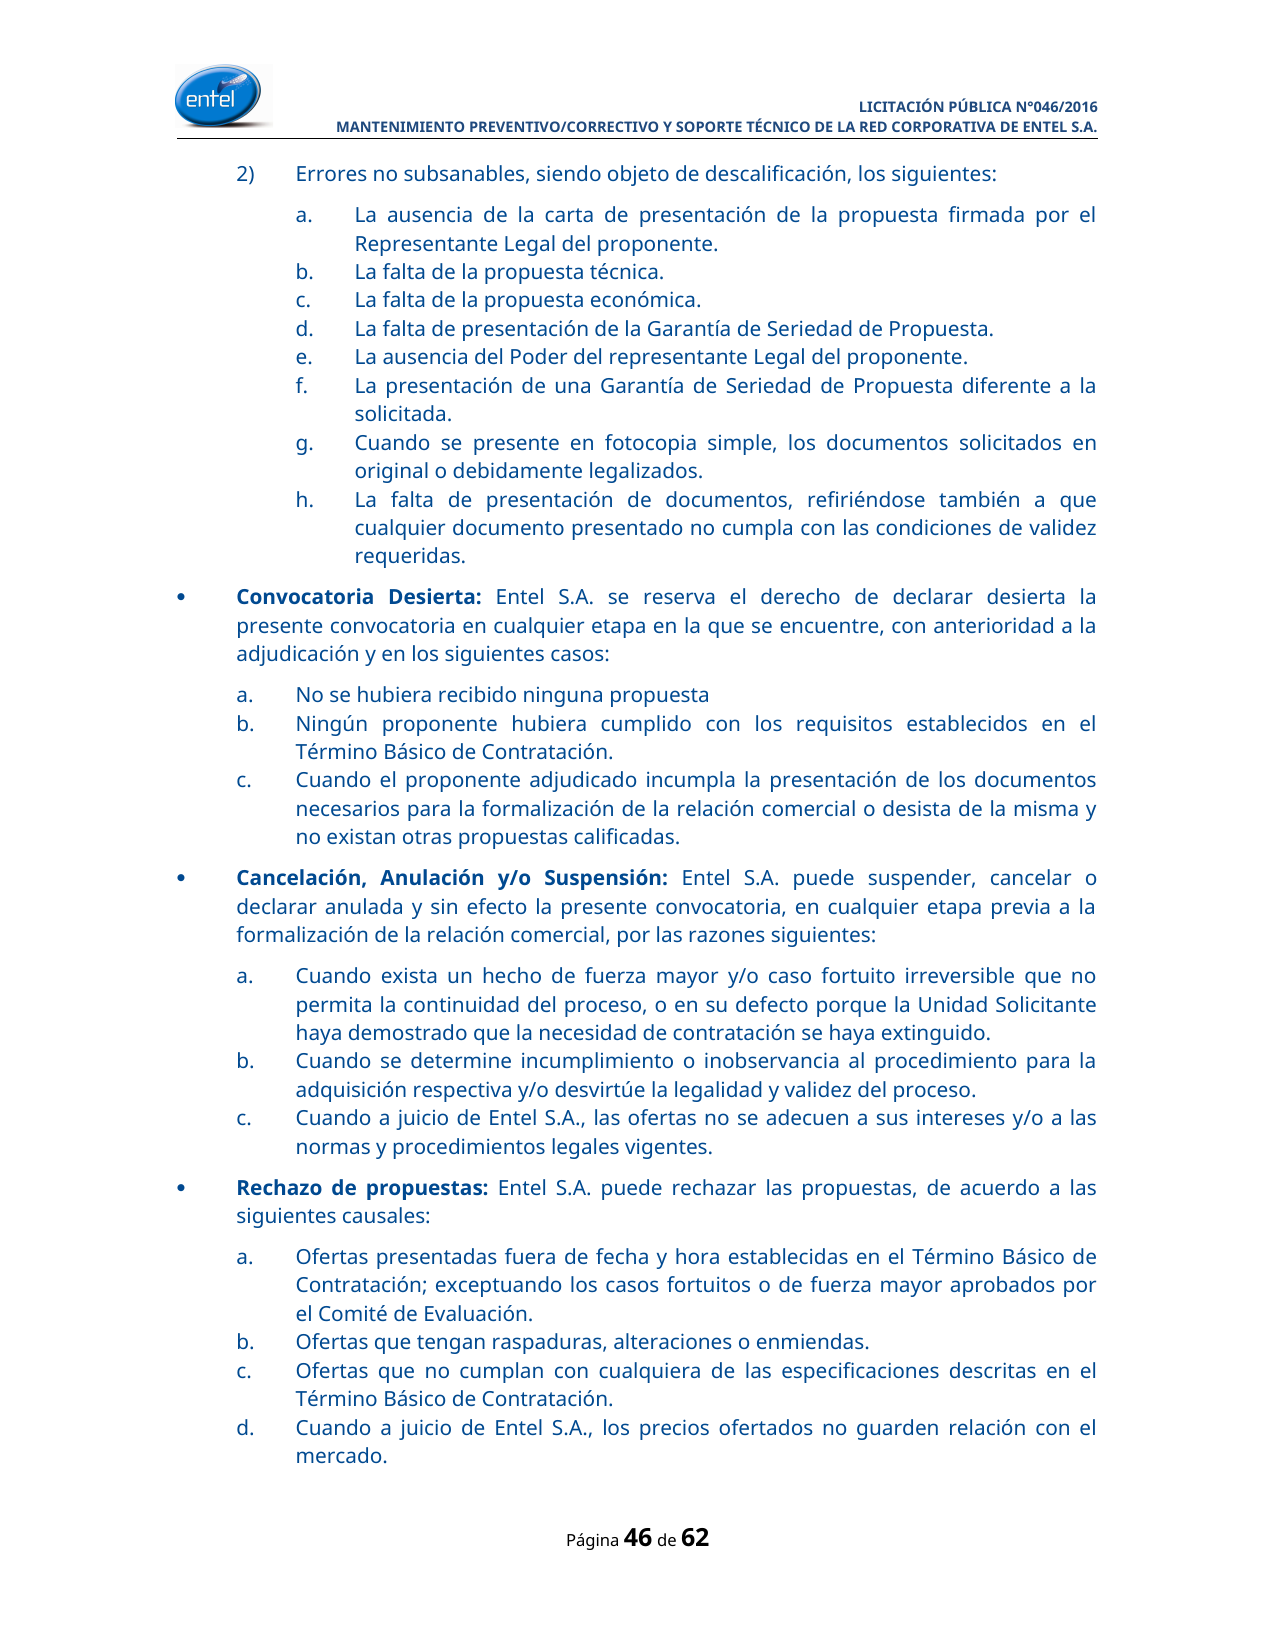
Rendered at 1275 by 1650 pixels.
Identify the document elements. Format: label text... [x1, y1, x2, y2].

list Errores no subsanables, siendo objeto de descalificación, los siguientes: [236, 159, 1098, 188]
list Cuando a juicio de Entel S.A., los precios ofertados no guarden relación con el mercado. [236, 1413, 1098, 1470]
list La presentación de una Garantía de Seriedad de Propuesta diferente a la solicitada. [295, 371, 1098, 428]
list Rechazo de propuestas: Entel S.A. puede rechazar las propuestas, de acuerdo a las siguientes causales: [177, 1173, 1098, 1230]
list Ofertas presentadas fuera de fecha y hora establecidas en el Término Básico de Contratación; exceptuando los casos fortuitos o de fuerza mayor aprobados por el Comité de Evaluación. [236, 1242, 1098, 1327]
list La ausencia de la carta de presentación de la propuesta firmada por el Representante Legal del proponente. [295, 200, 1098, 257]
list Cuando se presente en fotocopia simple, los documentos solicitados en original o debidamente legalizados. [295, 428, 1098, 485]
list La falta de la propuesta económica. [295, 286, 1098, 314]
list Convocatoria Desierta: Entel S.A. se reserva el derecho de declarar desierta la presente convocatoria en cualquier etapa en la que se encuentre, con anterioridad a la adjudicación y en los siguientes casos: [177, 582, 1098, 668]
list La falta de presentación de la Garantía de Seriedad de Propuesta. [295, 314, 1098, 342]
list Cuando exista un hecho de fuerza mayor y/o caso fortuito irreversible que no permita la continuidad del proceso, o en su defecto porque la Unidad Solicitante haya demostrado que la necesidad de contratación se haya extinguido. [236, 961, 1098, 1047]
list Cuando el proponente adjudicado incumpla la presentación de los documentos necesarios para la formalización de la relación comercial o desista de la misma y no existan otras propuestas calificadas. [236, 766, 1098, 851]
list La falta de presentación de documentos, refiriéndose también a que cualquier documento presentado no cumpla con las condiciones de validez requeridas. [295, 485, 1098, 570]
list Cancelación, Anulación y/o Suspensión: Entel S.A. puede suspender, cancelar o declarar anulada y sin efecto la presente convocatoria, en cualquier etapa previa a la formalización de la relación comercial, por las razones siguientes: [177, 863, 1098, 949]
list Ofertas que tengan raspaduras, alteraciones o enmiendas. [236, 1327, 1098, 1356]
list La falta de la propuesta técnica. [295, 257, 1098, 286]
list Cuando se determine incumplimiento o inobservancia al procedimiento para la adquisición respectiva y/o desvirtúe la legalidad y validez del proceso. [236, 1047, 1098, 1103]
list Ningún proponente hubiera cumplido con los requisitos establecidos en el Término Básico de Contratación. [236, 709, 1098, 766]
list No se hubiera recibido ninguna propuesta [236, 680, 1098, 709]
list La ausencia del Poder del representante Legal del proponente. [295, 342, 1098, 371]
list Ofertas que no cumplan con cualquiera de las especificaciones descritas en el Término Básico de Contratación. [236, 1356, 1098, 1413]
list Cuando a juicio de Entel S.A., las ofertas no se adecuen a sus intereses y/o a las normas y procedimientos legales vigentes. [236, 1103, 1098, 1160]
picture [174, 64, 274, 128]
